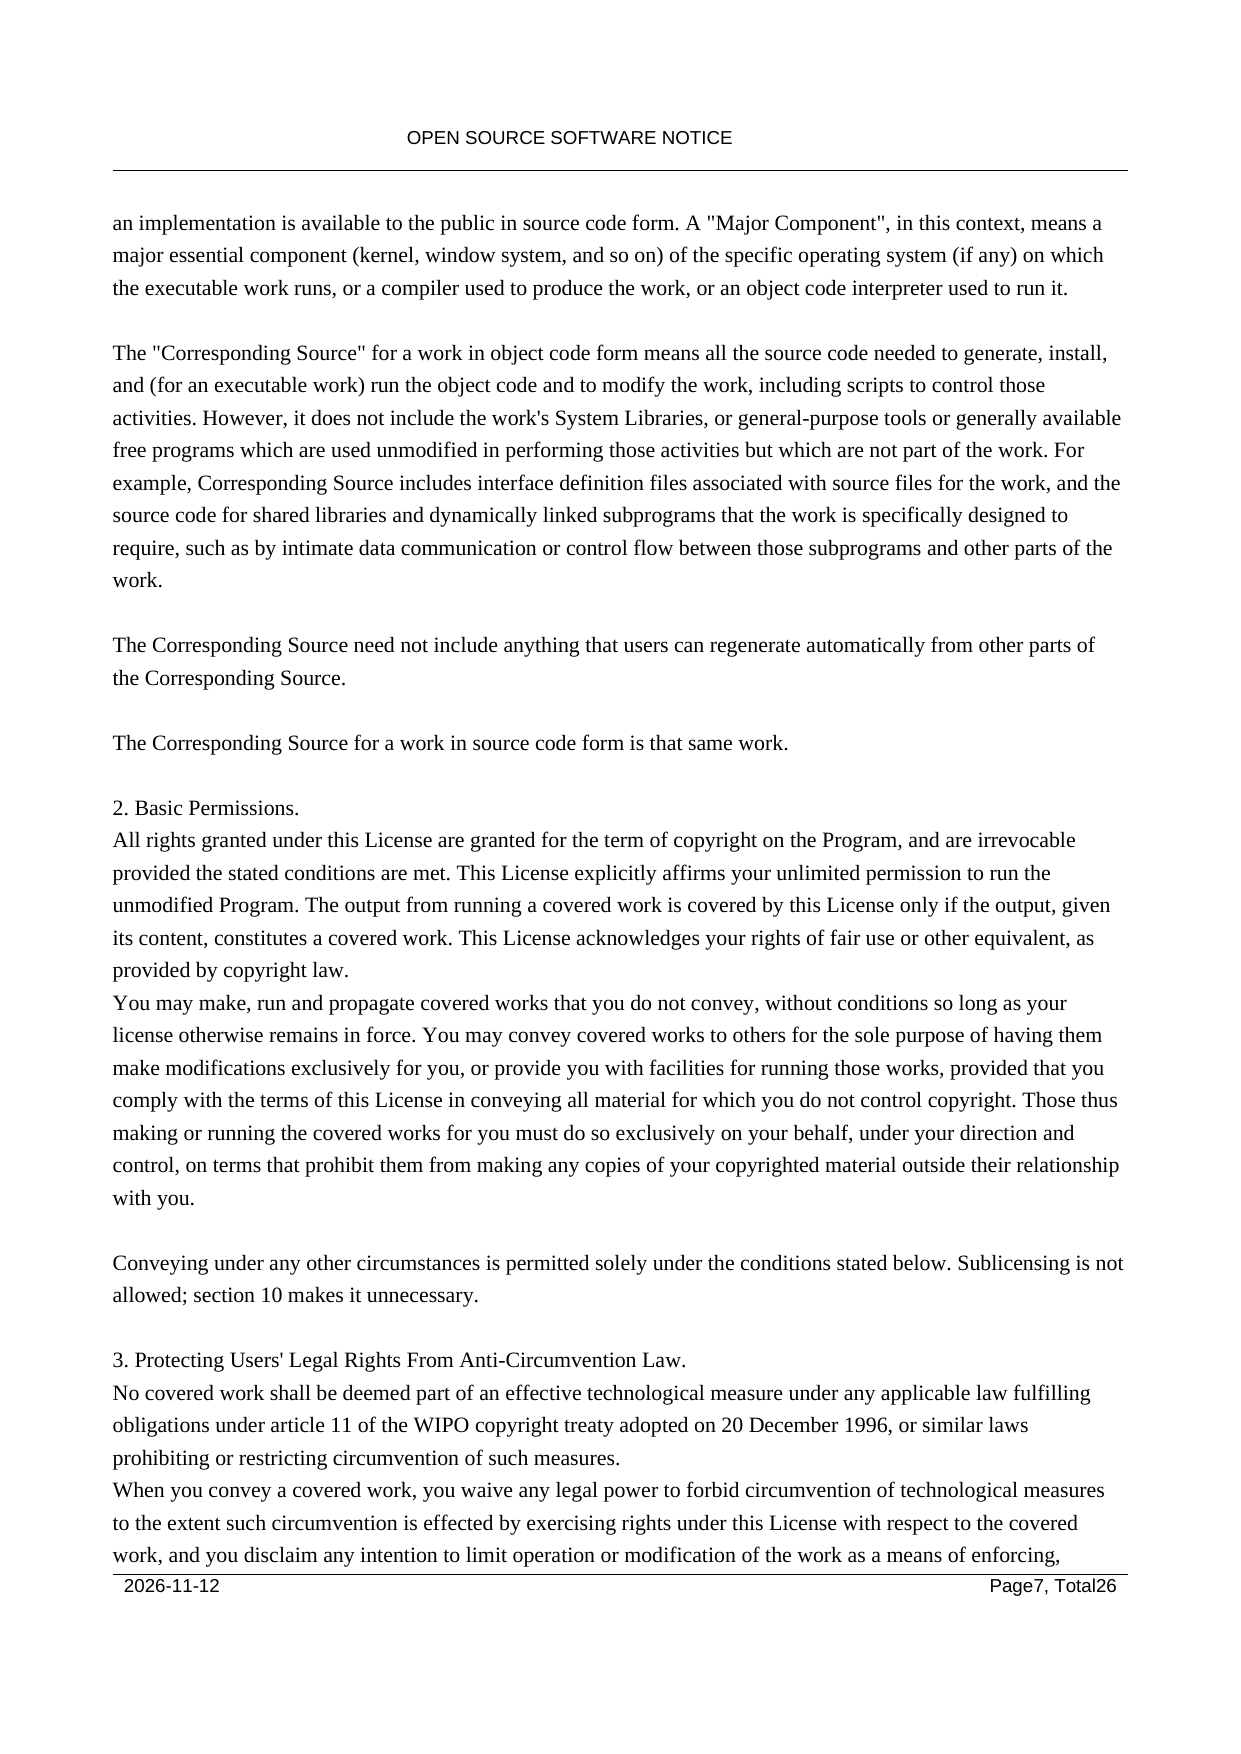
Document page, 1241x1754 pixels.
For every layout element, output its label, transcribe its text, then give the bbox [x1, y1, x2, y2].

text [112, 1474, 1128, 1571]
text All rights granted under this License are granted for the term of copyright on the Program, and are irrevocable provided the stated conditions are met. This License explicitly affirms your unlimited permission to run the unmodified Program. The output from running a covered work is covered by this License only if the output, given its content, constitutes a covered work. This License acknowledges your rights of fair use or other equivalent, as provided by copyright law. [112, 824, 1128, 986]
text The Corresponding Source need not include anything that users can regenerate automatically from other parts of the Corresponding Source. [112, 629, 1128, 694]
text Conveying under any other circumstances is permitted solely under the conditions stated below. Sublicensing is not allowed; section 10 makes it unnecessary. [112, 1246, 1128, 1311]
text 3. Protecting Users' Legal Rights From Anti-Circumvention Law. [112, 1344, 1128, 1376]
text No covered work shall be deemed part of an effective technological measure under any applicable law fulfilling obligations under article 11 of the WIPO copyright treaty adopted on 20 December 1996, or similar laws prohibiting or restricting circumvention of such measures. [112, 1376, 1128, 1474]
text The Corresponding Source for a work in source code form is that same work. [112, 726, 1128, 759]
text The "Corresponding Source" for a work in object code form means all the source code needed to generate, install, and (for an executable work) run the object code and to modify the work, including scripts to control those activities. However, it does not include the work's System Libraries, or general-purpose tools or generally available free programs which are used unmodified in performing those activities but which are not part of the work. For example, Corresponding Source includes interface definition files associated with source files for the work, and the source code for shared libraries and dynamically linked subprograms that the work is specifically designed to require, such as by intimate data communication or control flow between those subprograms and other parts of the work. [112, 336, 1128, 596]
text You may make, run and propagate covered works that you do not convey, without conditions so long as your license otherwise remains in force. You may convey covered works to others for the sole purpose of having them make modifications exclusively for you, or provide you with facilities for running those works, provided that you comply with the terms of this License in conveying all material for which you do not control copyright. Those thus making or running the covered works for you must do so exclusively on your behalf, under your direction and control, on terms that prohibit them from making any copies of your copyrighted material outside their relationship with you. [112, 986, 1128, 1214]
text 2. Basic Permissions. [112, 791, 1128, 824]
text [112, 206, 1128, 304]
